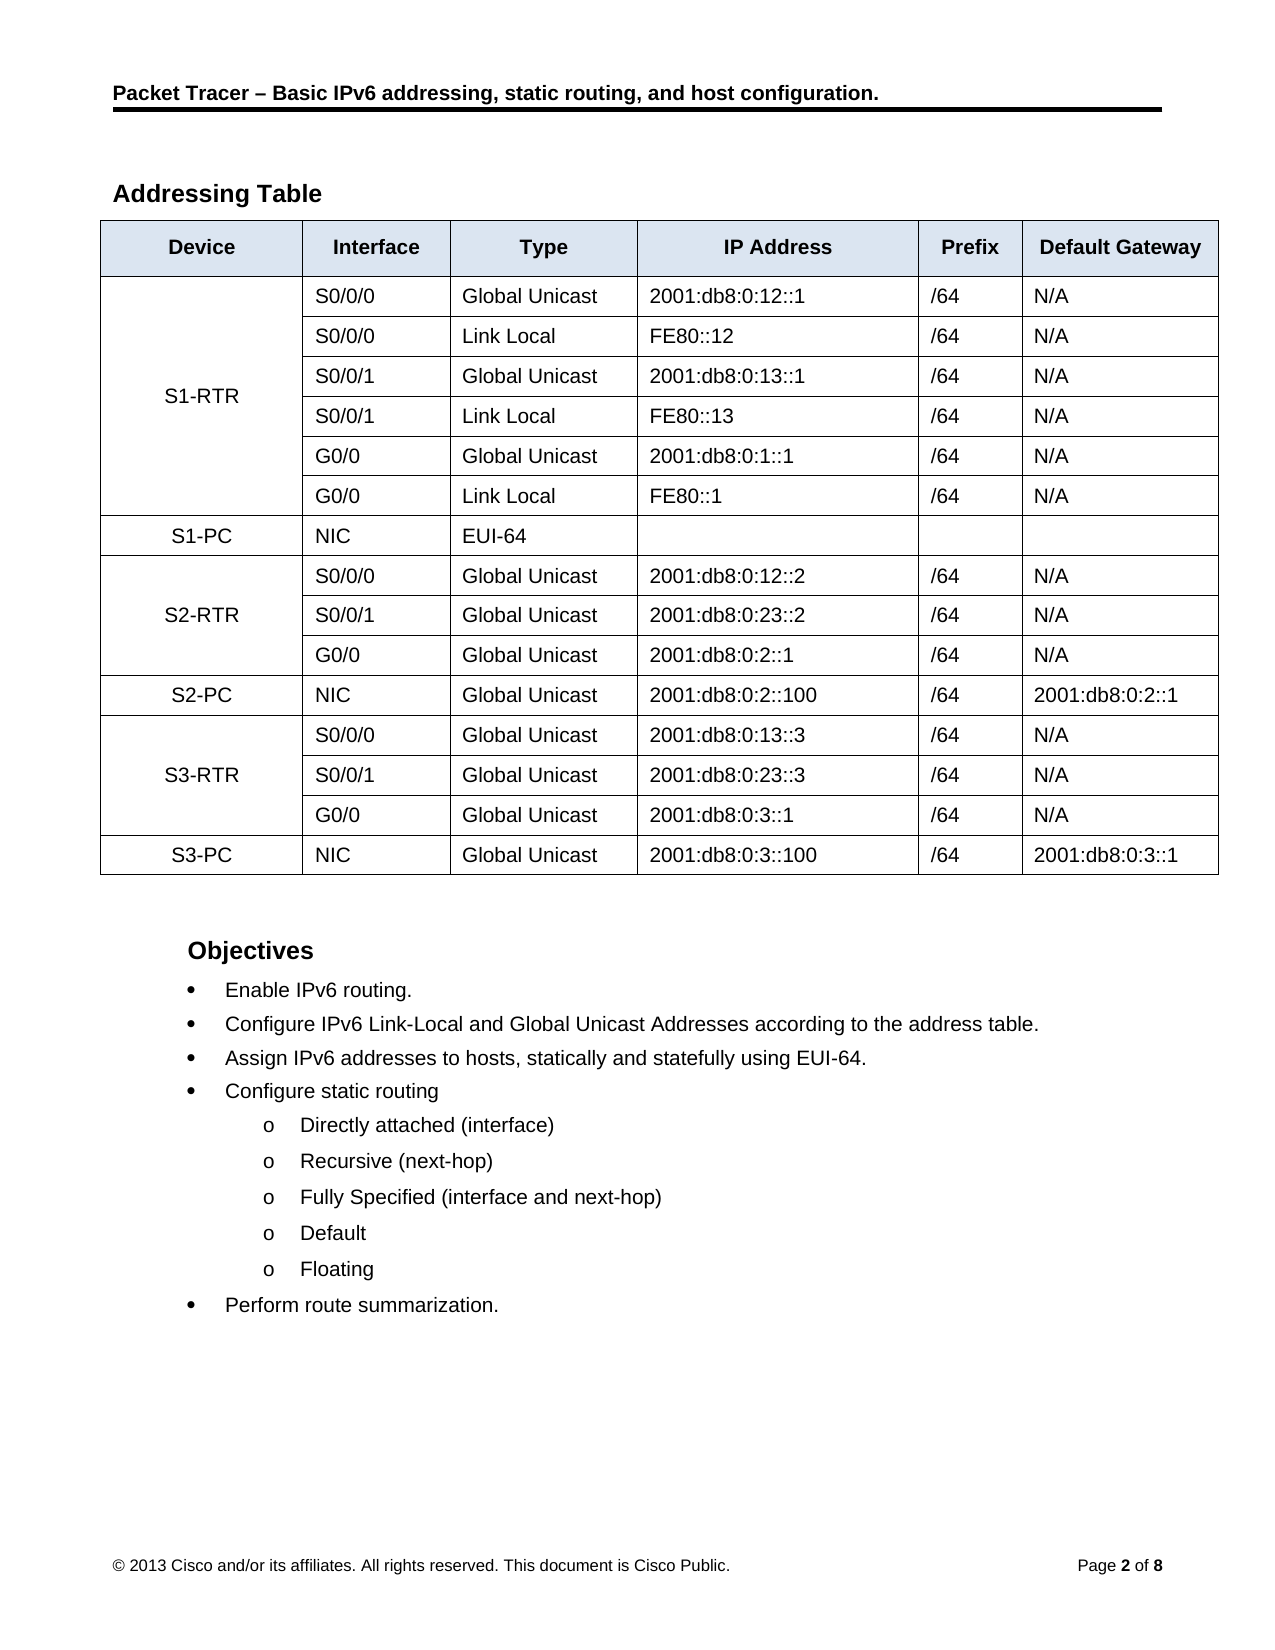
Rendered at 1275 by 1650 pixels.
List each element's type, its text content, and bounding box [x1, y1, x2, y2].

table_cell /64 [919, 277, 1022, 316]
table_header Interface [303, 221, 450, 276]
table_cell 2001:db8:0:2::1 [1023, 676, 1218, 715]
table_cell N/A [1023, 796, 1218, 834]
table_cell S0/0/1 [303, 756, 450, 794]
table_cell N/A [1023, 596, 1218, 635]
table_cell N/A [1023, 397, 1218, 436]
list Recursive (next-hop) [262, 1149, 1162, 1175]
table_cell S3-RTR [101, 716, 302, 834]
table_cell S0/0/0 [303, 716, 450, 755]
table_cell Global Unicast [451, 556, 637, 595]
table_cell N/A [1023, 476, 1218, 515]
table_cell FE80::12 [638, 317, 918, 356]
list Floating [262, 1257, 1162, 1283]
table_cell Global Unicast [451, 796, 637, 834]
table_cell N/A [1023, 556, 1218, 595]
table_cell Link Local [451, 397, 637, 436]
table_cell G0/0 [303, 636, 450, 675]
table_cell S1-RTR [101, 277, 302, 515]
table_cell FE80::13 [638, 397, 918, 436]
table_cell Global Unicast [451, 277, 637, 316]
table_cell /64 [919, 556, 1022, 595]
table_cell S0/0/1 [303, 357, 450, 396]
table_cell EUI-64 [451, 516, 637, 555]
table_cell N/A [1023, 636, 1218, 675]
table_header IP Address [638, 221, 918, 276]
table_cell S0/0/1 [303, 397, 450, 436]
list Configure IPv6 Link-Local and Global Unicast Addresses according to the address table. [187, 1011, 1162, 1036]
table_cell Link Local [451, 317, 637, 356]
table_cell Global Unicast [451, 357, 637, 396]
table_cell /64 [919, 596, 1022, 635]
table_cell 2001:db8:0:3::1 [638, 796, 918, 834]
table_cell G0/0 [303, 796, 450, 834]
table_cell Global Unicast [451, 716, 637, 755]
table_cell 2001:db8:0:1::1 [638, 437, 918, 475]
table_cell Global Unicast [451, 756, 637, 794]
table_cell [638, 516, 918, 555]
table_cell NIC [303, 516, 450, 555]
table_cell /64 [919, 476, 1022, 515]
table_cell /64 [919, 397, 1022, 436]
table_cell 2001:db8:0:12::2 [638, 556, 918, 595]
list Default [262, 1221, 1162, 1247]
list Fully Specified (interface and next-hop) [262, 1185, 1162, 1211]
table_cell [919, 516, 1022, 555]
table_cell /64 [919, 676, 1022, 715]
table_cell N/A [1023, 756, 1218, 794]
text Objectives [112, 936, 1162, 965]
table_cell N/A [1023, 716, 1218, 755]
table_cell /64 [919, 756, 1022, 794]
table_cell 2001:db8:0:23::3 [638, 756, 918, 794]
table_cell S0/0/1 [303, 596, 450, 635]
table_cell /64 [919, 796, 1022, 834]
table_cell NIC [303, 836, 450, 874]
table_header Type [451, 221, 637, 276]
table_cell S0/0/0 [303, 556, 450, 595]
table_cell Global Unicast [451, 676, 637, 715]
table_cell /64 [919, 716, 1022, 755]
table_cell N/A [1023, 357, 1218, 396]
table_cell Link Local [451, 476, 637, 515]
table_cell /64 [919, 437, 1022, 475]
table_cell G0/0 [303, 476, 450, 515]
table_cell N/A [1023, 277, 1218, 316]
table_cell S0/0/0 [303, 277, 450, 316]
table_cell 2001:db8:0:12::1 [638, 277, 918, 316]
table_cell N/A [1023, 437, 1218, 475]
table_cell S3-PC [101, 836, 302, 874]
list Configure static routing [187, 1079, 1162, 1103]
table_cell 2001:db8:0:3::100 [638, 836, 918, 874]
table_cell /64 [919, 836, 1022, 874]
list Assign IPv6 addresses to hosts, statically and statefully using EUI-64. [187, 1045, 1162, 1069]
list Perform route summarization. [187, 1293, 1162, 1317]
table_cell 2001:db8:0:13::1 [638, 357, 918, 396]
table_cell 2001:db8:0:13::3 [638, 716, 918, 755]
table_header Default Gateway [1023, 221, 1218, 276]
table_header Device [101, 221, 302, 276]
list Directly attached (interface) [262, 1113, 1162, 1139]
table_cell G0/0 [303, 437, 450, 475]
table_header Prefix [919, 221, 1022, 276]
table_cell /64 [919, 317, 1022, 356]
list Enable IPv6 routing. [187, 978, 1162, 1002]
text Addressing Table [112, 150, 1162, 207]
table_cell N/A [1023, 317, 1218, 356]
table_cell NIC [303, 676, 450, 715]
table_cell /64 [919, 357, 1022, 396]
table_cell S2-RTR [101, 556, 302, 675]
table_cell 2001:db8:0:23::2 [638, 596, 918, 635]
table_cell /64 [919, 636, 1022, 675]
table_cell Global Unicast [451, 437, 637, 475]
table_cell 2001:db8:0:2::100 [638, 676, 918, 715]
table_cell 2001:db8:0:3::1 [1023, 836, 1218, 874]
table_cell Global Unicast [451, 836, 637, 874]
table_cell [1023, 516, 1218, 555]
table_cell S0/0/0 [303, 317, 450, 356]
table_cell S1-PC [101, 516, 302, 555]
table_cell FE80::1 [638, 476, 918, 515]
table_cell S2-PC [101, 676, 302, 715]
table_cell Global Unicast [451, 636, 637, 675]
table_cell 2001:db8:0:2::1 [638, 636, 918, 675]
table_cell Global Unicast [451, 596, 637, 635]
